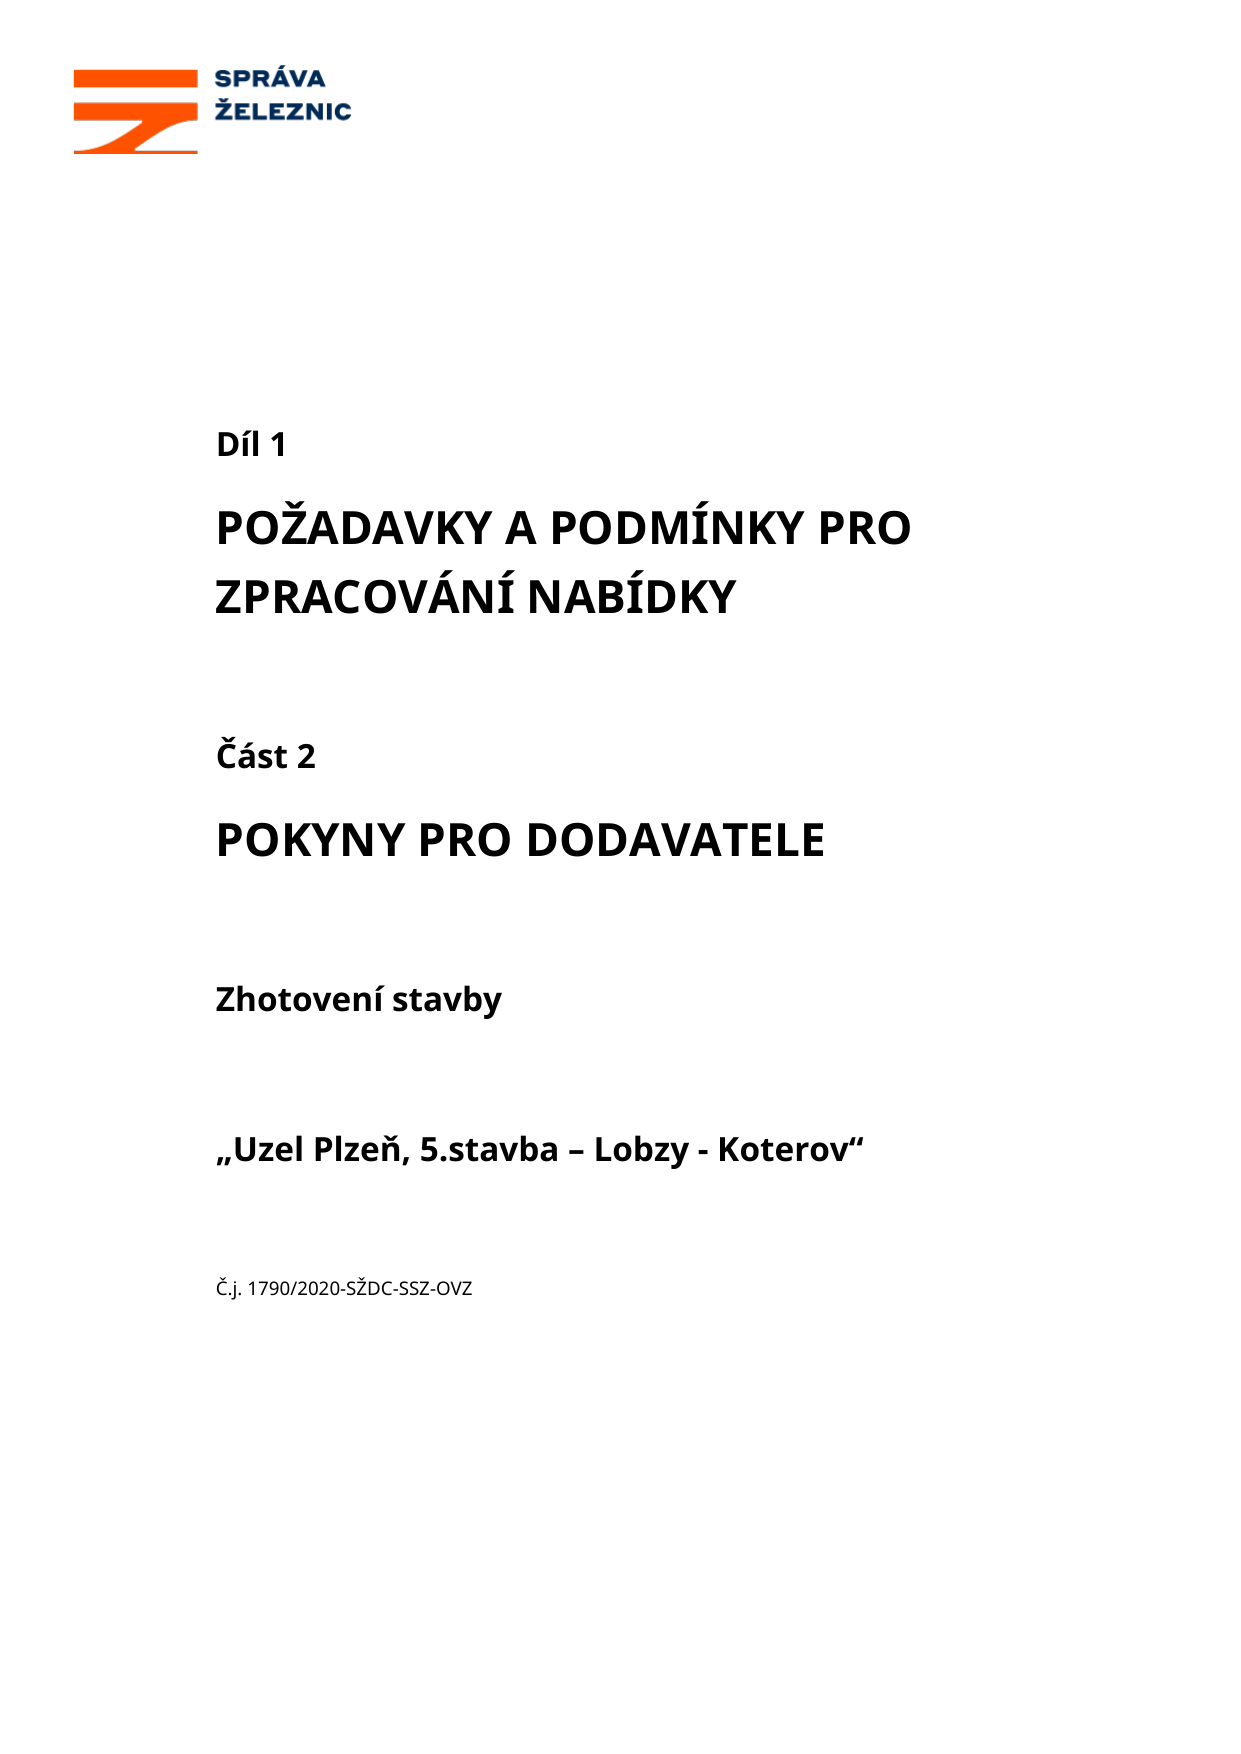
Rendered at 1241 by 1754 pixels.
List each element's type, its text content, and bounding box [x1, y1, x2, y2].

picture [73, 65, 352, 154]
text Požadavky a podmínky pro zpracování nabídky [216, 496, 1122, 627]
text Zhotovení stavby [216, 976, 1122, 1022]
text „Uzel Plzeň, 5.stavba – Lobzy - Koterov“ [216, 1126, 1122, 1171]
list Č.j. 1790/2020-SŽDC-SSZ-OVZ [216, 1276, 1122, 1301]
text Díl 1 [216, 421, 1122, 466]
text Část 2 [216, 733, 1122, 778]
text Pokyny pro dodavatele [216, 808, 1122, 870]
